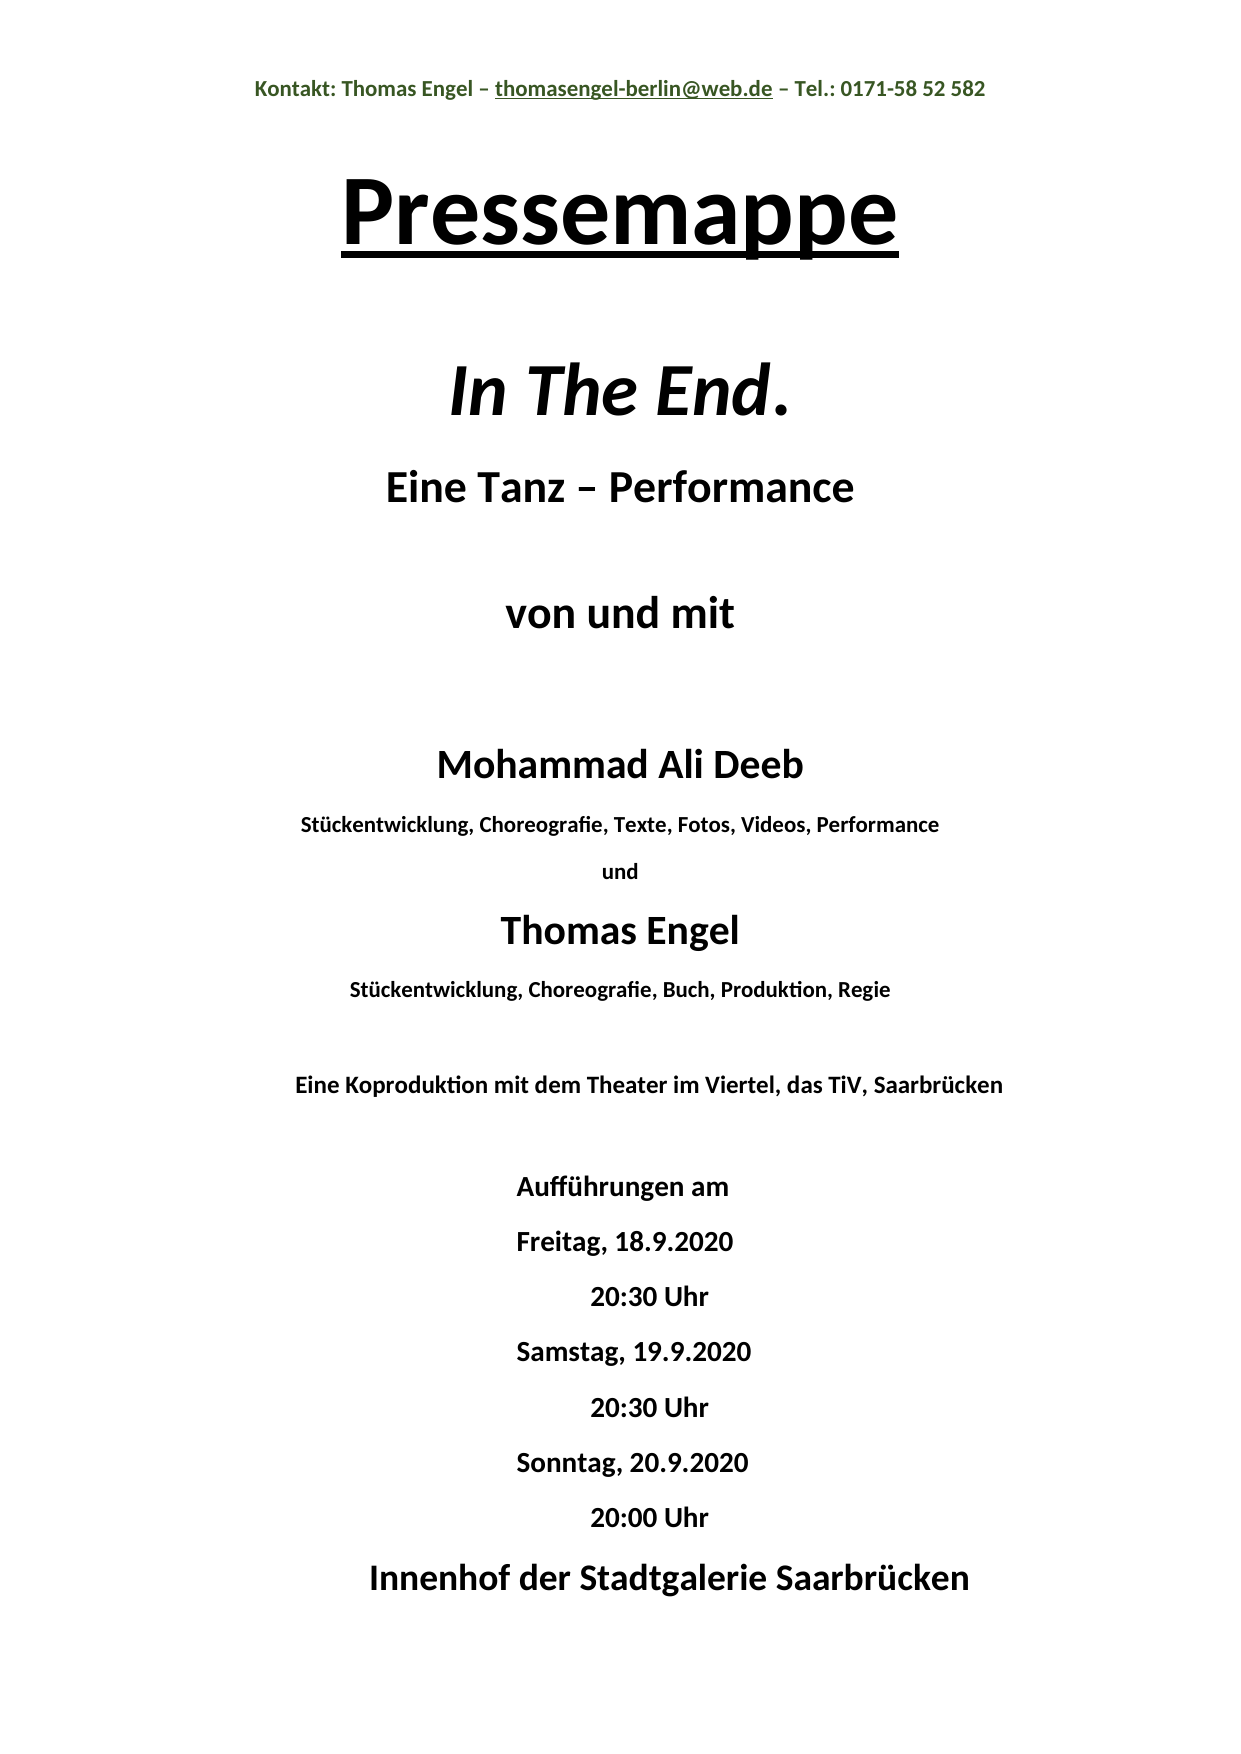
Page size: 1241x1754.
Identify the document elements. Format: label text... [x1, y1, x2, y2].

text 20:00 Uhr [443, 1499, 1093, 1534]
text Pressemappe [148, 148, 1093, 270]
text und [148, 857, 1093, 885]
text Stückentwicklung, Choreografie, Buch, Produktion, Regie [148, 975, 1093, 1003]
text Mohammad Ali Deeb [148, 738, 1093, 789]
text Eine Tanz – Performance [148, 458, 1093, 514]
text Innenhof der Stadtgalerie Saarbrücken [295, 1554, 1093, 1600]
text 20:30 Uhr [516, 1389, 1093, 1424]
text Freitag, 18.9.2020 [516, 1223, 1093, 1259]
text In The End. [148, 343, 1093, 434]
text Samstag, 19.9.2020 [516, 1333, 1093, 1369]
text Aufführungen am [516, 1168, 1093, 1204]
text Sonntag, 20.9.2020 [443, 1444, 1093, 1479]
text Stückentwicklung, Choreografie, Texte, Fotos, Videos, Performance [148, 810, 1093, 838]
text 20:30 Uhr [516, 1278, 1093, 1314]
text von und mit [148, 584, 1093, 640]
text Thomas Engel [148, 904, 1093, 954]
text Eine Koproduktion mit dem Theater im Viertel, das TiV, Saarbrücken [221, 1069, 1093, 1099]
